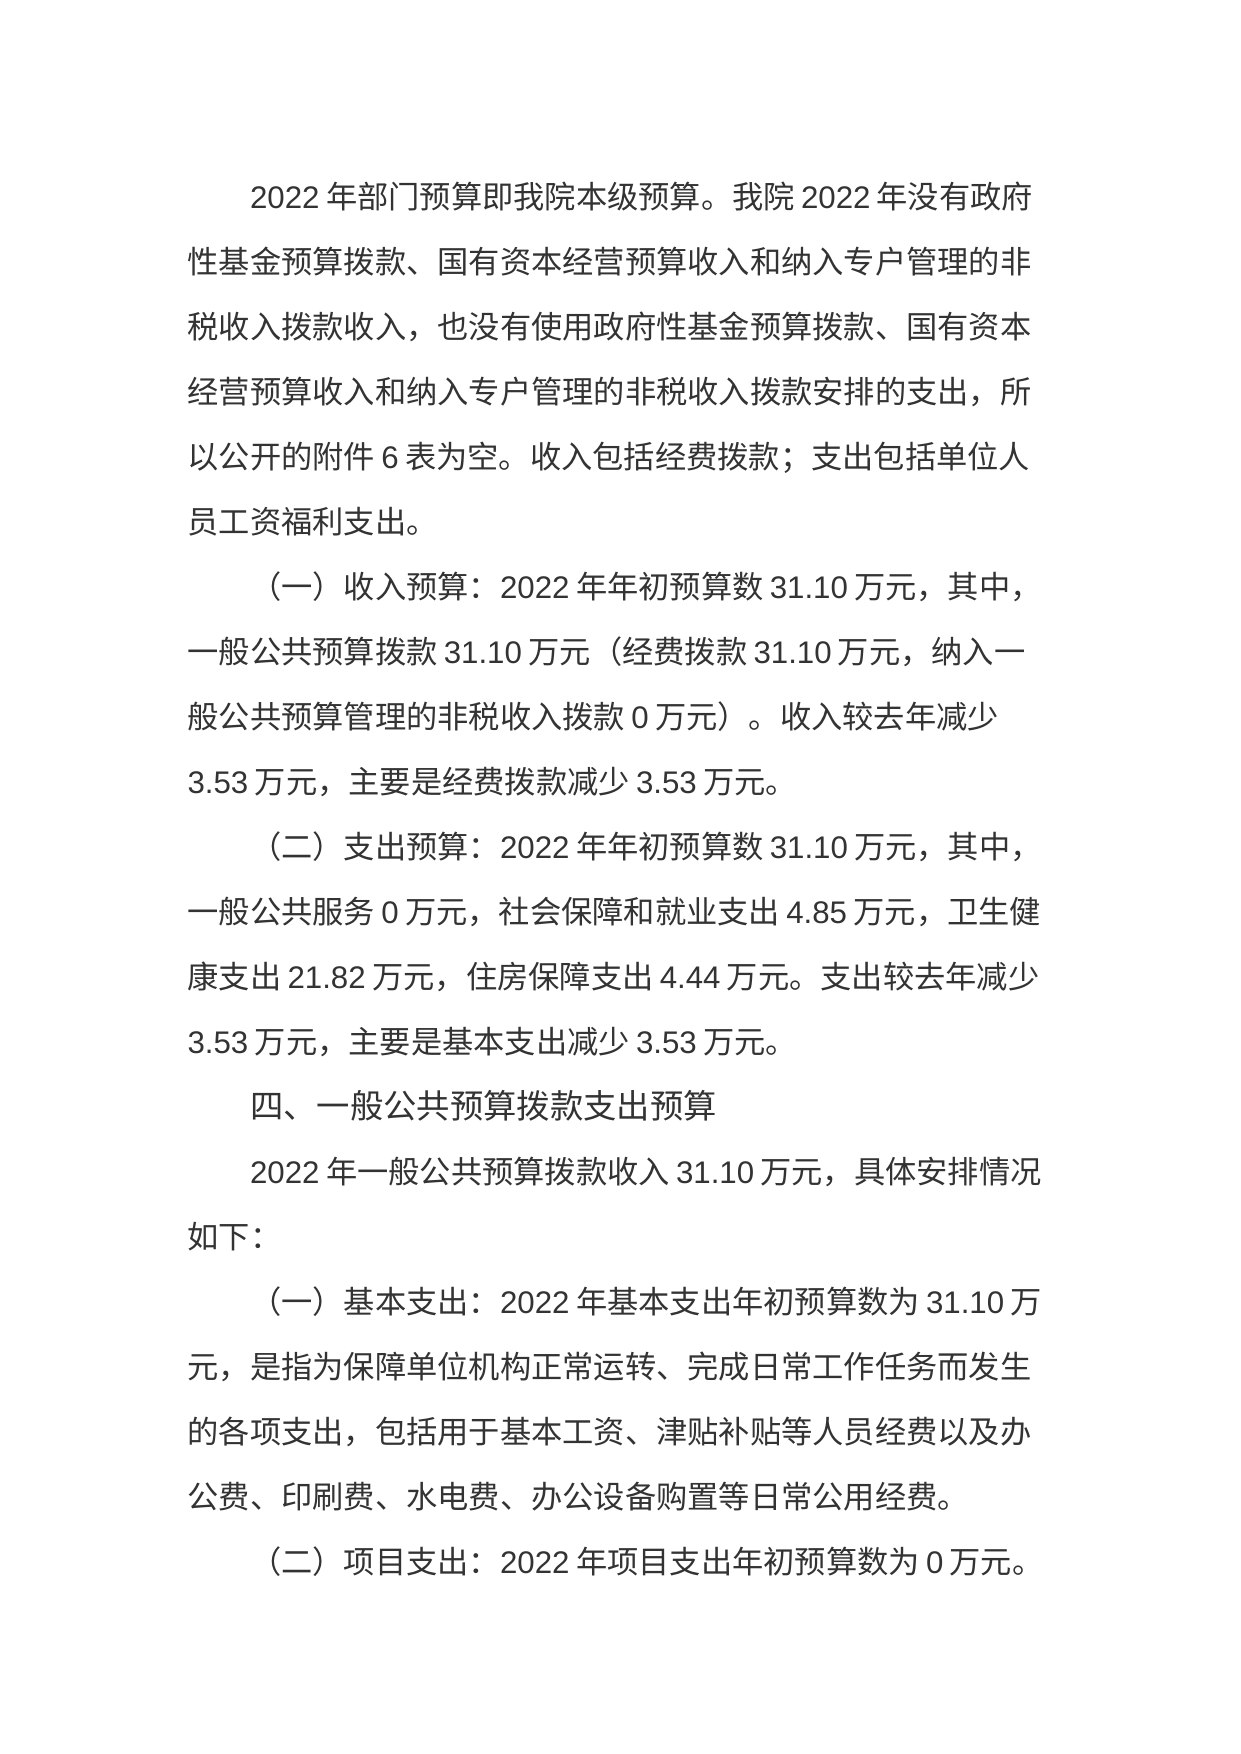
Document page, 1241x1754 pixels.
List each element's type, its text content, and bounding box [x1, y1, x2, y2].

text （二）支出预算：2022年年初预算数31.10万元，其中，一般公共服务0万元，社会保障和就业支出4.85万元，卫生健康支出21.82万元，住房保障支出4.44万元。支出较去年减少3.53万元，主要是基本支出减少3.53万元。 [187, 812, 1053, 1072]
text 2022年一般公共预算拨款收入31.10万元，具体安排情况如下： [187, 1137, 1053, 1267]
text （一）收入预算：2022年年初预算数31.10万元，其中，一般公共预算拨款31.10万元（经费拨款31.10万元，纳入一般公共预算管理的非税收入拨款0万元）。收入较去年减少3.53万元，主要是经费拨款减少3.53万元。 [187, 552, 1053, 812]
text 2022年部门预算即我院本级预算。我院2022年没有政府性基金预算拨款、国有资本经营预算收入和纳入专户管理的非税收入拨款收入，也没有使用政府性基金预算拨款、国有资本经营预算收入和纳入专户管理的非税收入拨款安排的支出，所以公开的附件6表为空。收入包括经费拨款；支出包括单位人员工资福利支出。 [187, 162, 1053, 552]
text （一）基本支出：2022年基本支出年初预算数为31.10万元，是指为保障单位机构正常运转、完成日常工作任务而发生的各项支出，包括用于基本工资、津贴补贴等人员经费以及办公费、印刷费、水电费、办公设备购置等日常公用经费。 [187, 1267, 1053, 1527]
text 四、一般公共预算拨款支出预算 [187, 1072, 1053, 1137]
text （二）项目支出：2022年项目支出年初预算数为0万元。 [187, 1527, 1053, 1592]
